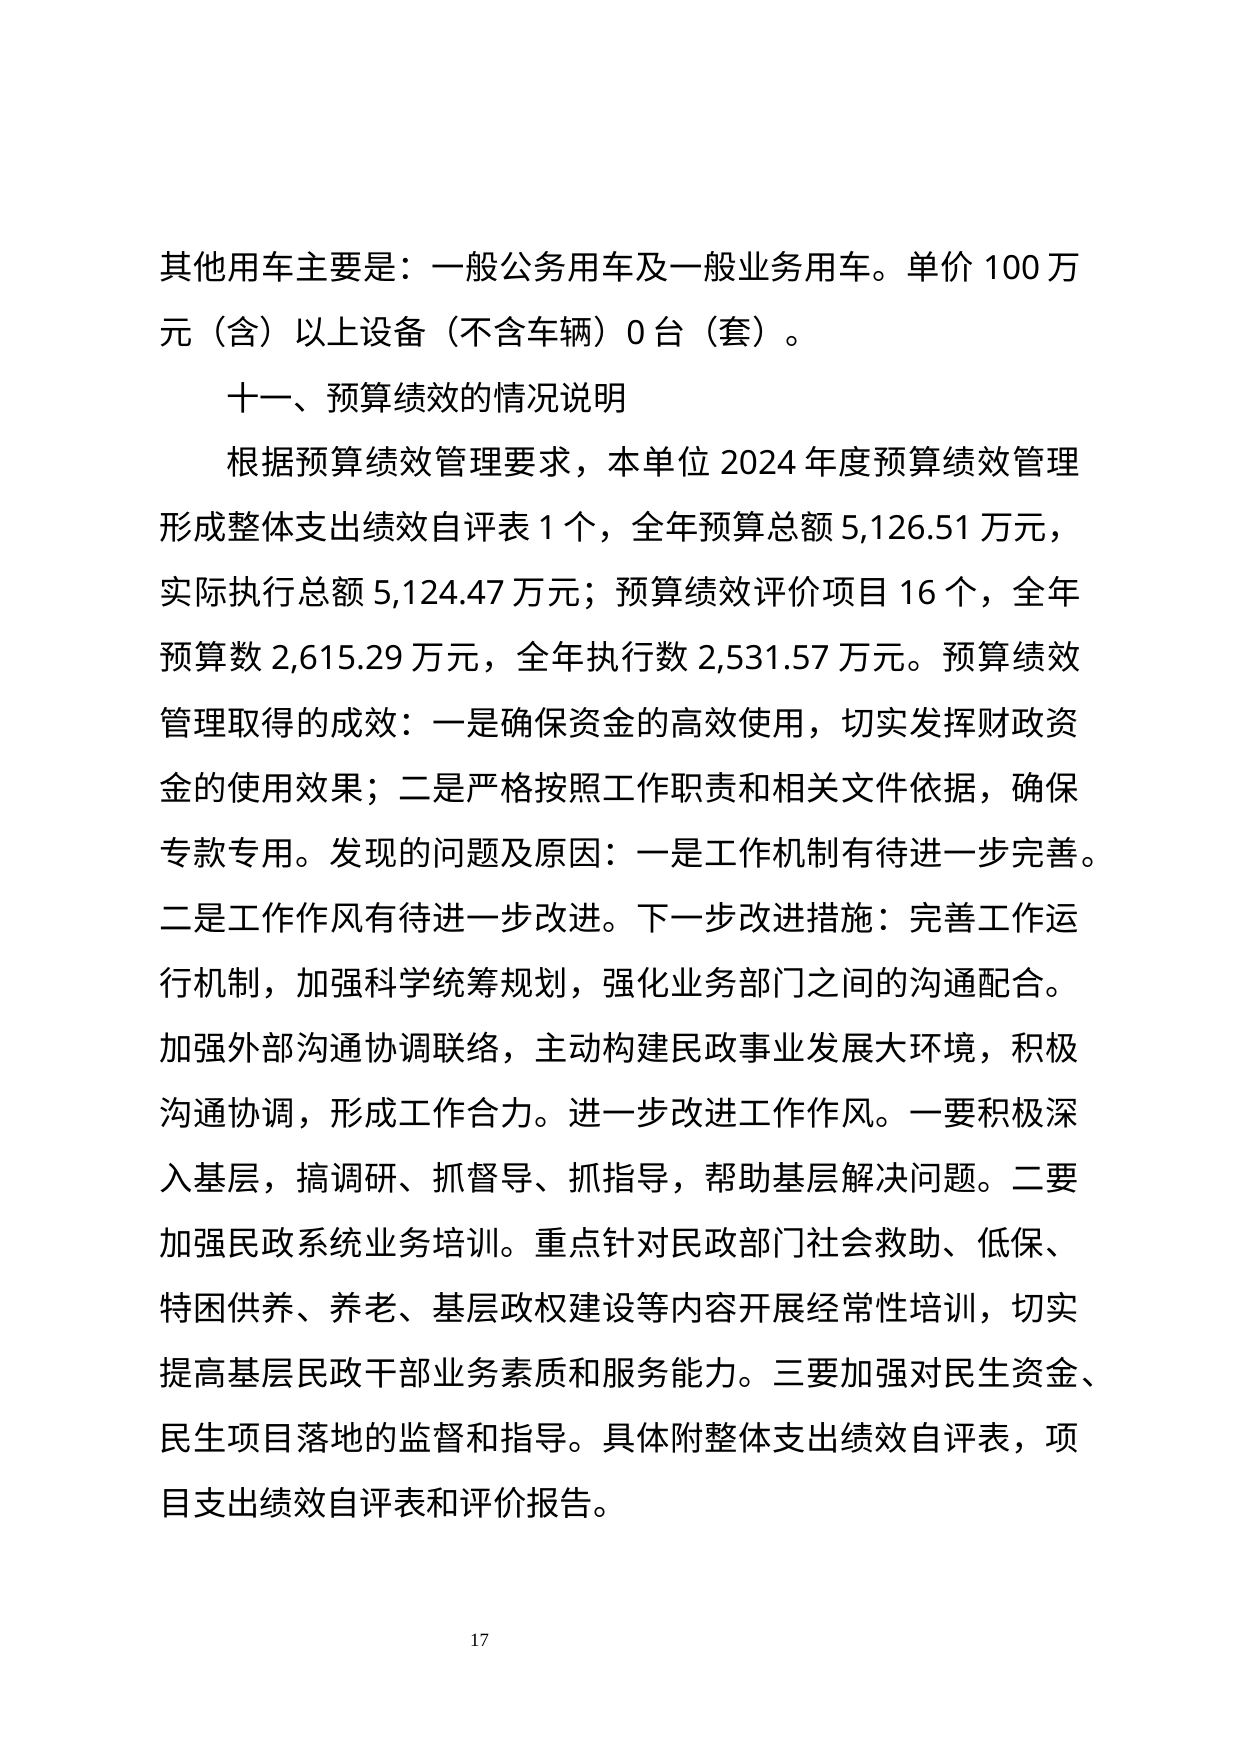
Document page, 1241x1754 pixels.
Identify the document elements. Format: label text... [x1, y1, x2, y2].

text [159, 233, 1081, 363]
text 十一、预算绩效的情况说明 [159, 363, 1081, 428]
text 根据预算绩效管理要求，本单位2024年度预算绩效管理形成整体支出绩效自评表1个，全年预算总额5,126.51万元，实际执行总额5,124.47万元；预算绩效评价项目16个，全年预算数2,615.29万元，全年执行数2,531.57万元。预算绩效管理取得的成效：一是确保资金的高效使用，切实发挥财政资金的使用效果；二是严格按照工作职责和相关文件依据，确保专款专用。发现的问题及原因：一是工作机制有待进一步完善。二是工作作风有待进一步改进。下一步改进措施：完善工作运行机制，加强科学统筹规划，强化业务部门之间的沟通配合。加强外部沟通协调联络，主动构建民政事业发展大环境，积极沟通协调，形成工作合力。进一步改进工作作风。一要积极深入基层，搞调研、抓督导、抓指导，帮助基层解决问题。二要加强民政系统业务培训。重点针对民政部门社会救助、低保、特困供养、养老、基层政权建设等内容开展经常性培训，切实提高基层民政干部业务素质和服务能力。三要加强对民生资金、民生项目落地的监督和指导。具体附整体支出绩效自评表，项目支出绩效自评表和评价报告。 [159, 428, 1081, 1533]
